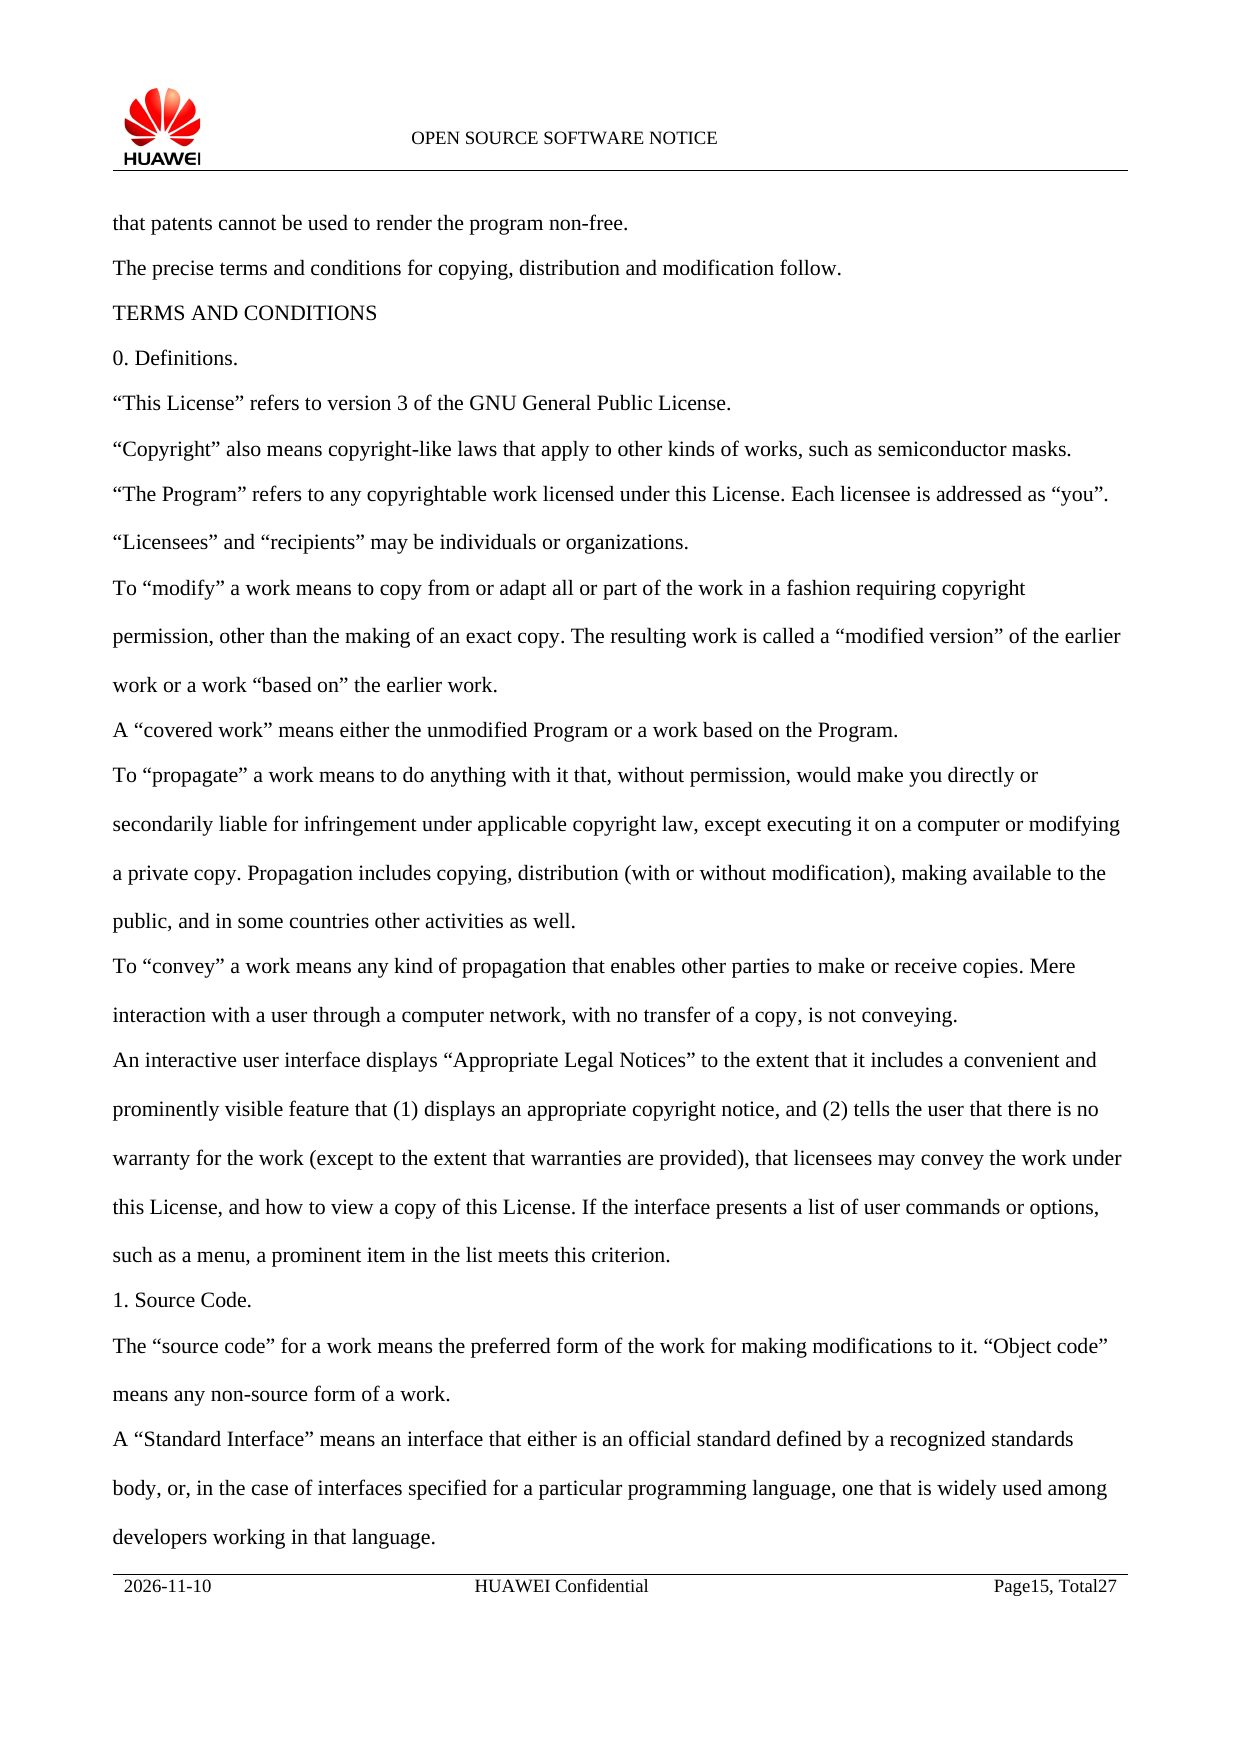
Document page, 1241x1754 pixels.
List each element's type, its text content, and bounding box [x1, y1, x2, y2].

picture [124, 88, 201, 165]
text A “Standard Interface” means an interface that either is an official standard defined by a recognized standards body, or, in the case of interfaces specified for a particular programming language, one that is widely used among developers working in that language. [112, 1423, 1128, 1553]
text TERMS AND CONDITIONS [112, 297, 1128, 329]
text 1. Source Code. [112, 1284, 1128, 1316]
text An interactive user interface displays “Appropriate Legal Notices” to the extent that it includes a convenient and prominently visible feature that (1) displays an appropriate copyright notice, and (2) tells the user that there is no warranty for the work (except to the extent that warranties are provided), that licensees may convey the work under this License, and how to view a copy of this License. If the interface presents a list of user commands or options, such as a menu, a prominent item in the list meets this criterion. [112, 1044, 1128, 1271]
text “The Program” refers to any copyrightable work licensed under this License. Each licensee is addressed as “you”. “Licensees” and “recipients” may be individuals or organizations. [112, 477, 1128, 558]
text To “propagate” a work means to do anything with it that, without permission, would make you directly or secondarily liable for infringement under applicable copyright law, except executing it on a computer or modifying a private copy. Propagation includes copying, distribution (with or without modification), making available to the public, and in some countries other activities as well. [112, 758, 1128, 937]
text “Copyright” also means copyright-like laws that apply to other kinds of works, such as semiconductor masks. [112, 432, 1128, 464]
text The “source code” for a work means the preferred form of the work for making modifications to it. “Object code” means any non-source form of a work. [112, 1329, 1128, 1410]
text A “covered work” means either the unmodified Program or a work based on the Program. [112, 713, 1128, 746]
text “This License” refers to version 3 of the GNU General Public License. [112, 387, 1128, 419]
text The precise terms and conditions for copying, distribution and modification follow. [112, 251, 1128, 284]
text 0. Definitions. [112, 342, 1128, 374]
text To “modify” a work means to copy from or adapt all or part of the work in a fashion requiring copyright permission, other than the making of an exact copy. The resulting work is called a “modified version” of the earlier work or a work “based on” the earlier work. [112, 571, 1128, 701]
text To “convey” a work means any kind of propagation that enables other parties to make or receive copies. Mere interaction with a user through a computer network, with no transfer of a copy, is not conveying. [112, 950, 1128, 1031]
